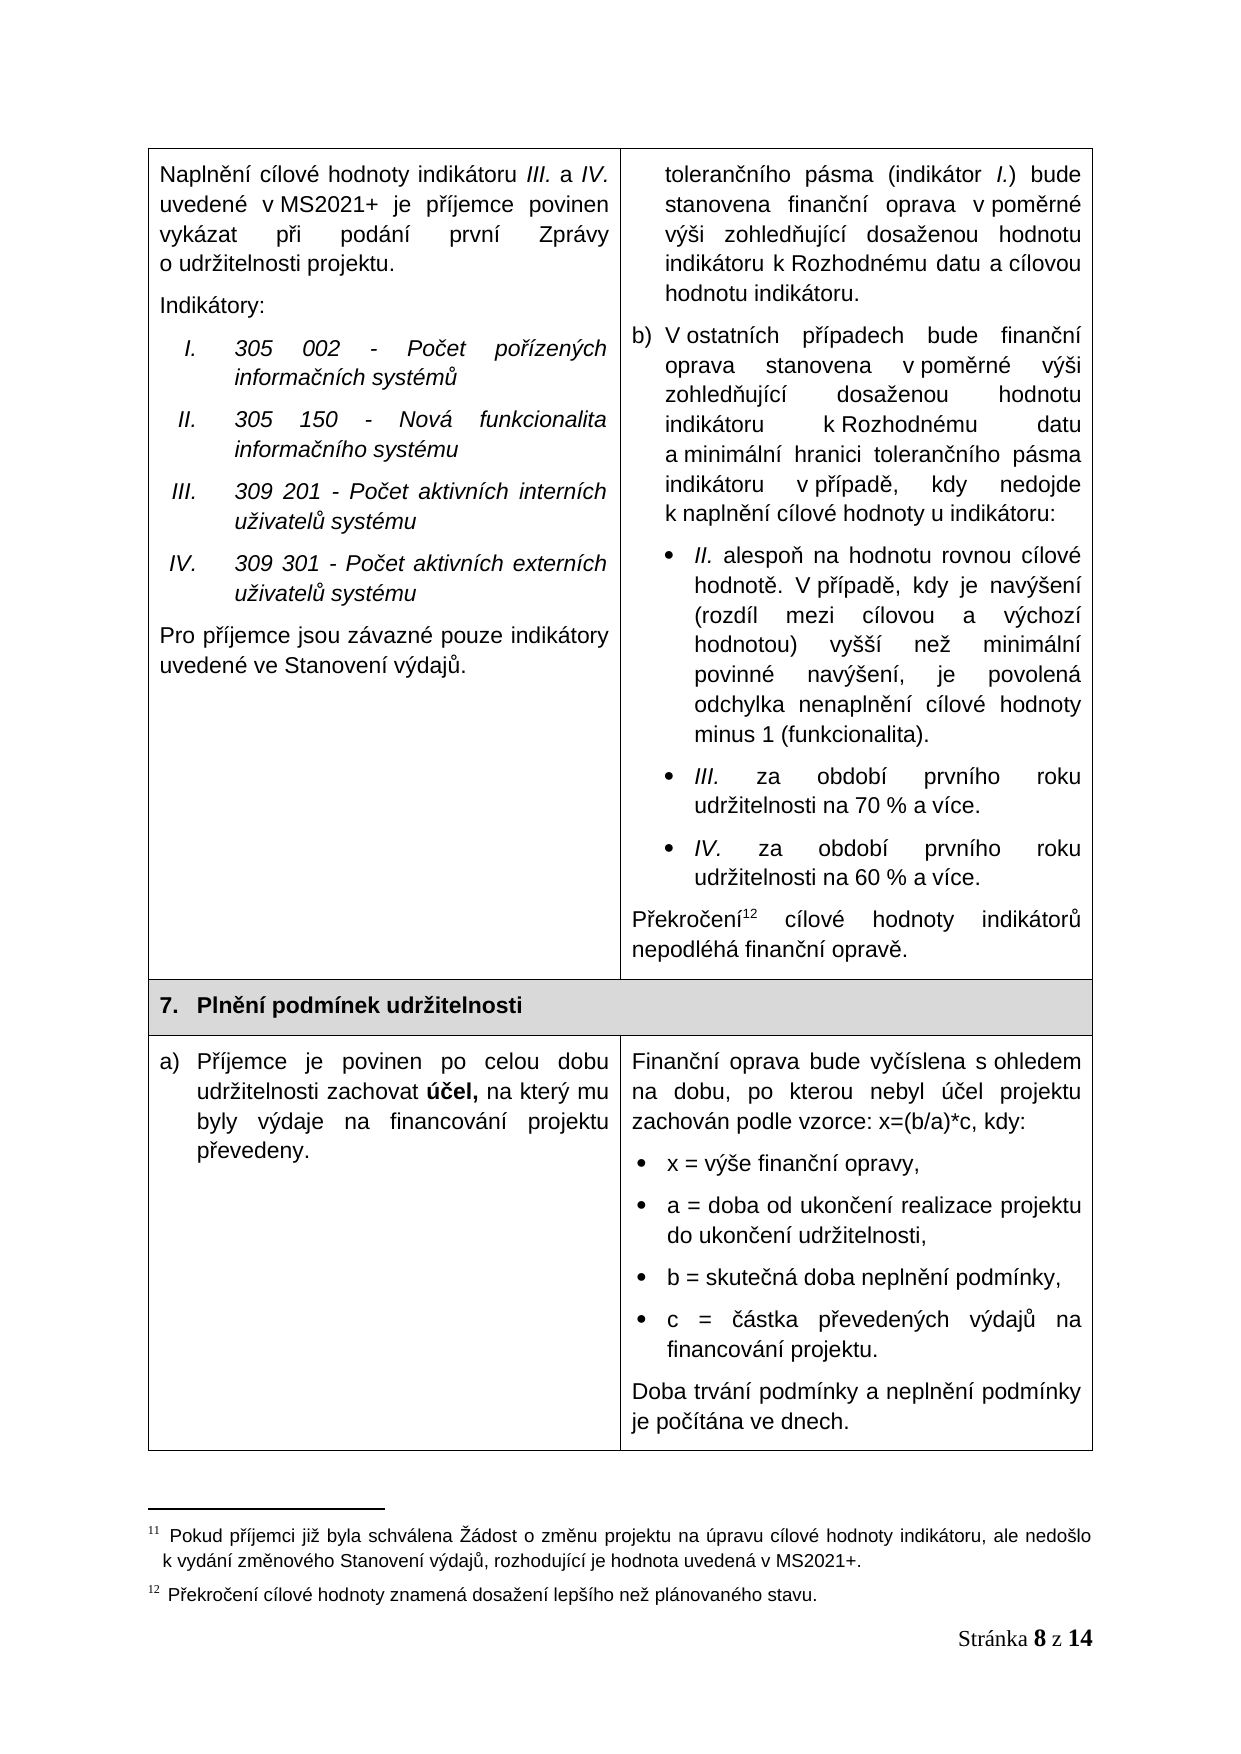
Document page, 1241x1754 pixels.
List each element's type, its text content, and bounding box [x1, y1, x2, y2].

table_cell Příjemce je povinen po celou dobu udržitelnosti zachovat účel, na který mu byly výdaje na financování projektu převedeny. [149, 1036, 620, 1450]
table_cell Finanční oprava bude vyčíslena s ohledem na dobu, po kterou nebyl účel projektu zachován podle vzorce: x=(b/a)*c, kdy: x = výše finanční opravy, a = doba od ukončení realizace projektu do ukončení udržitelnosti, b = skutečná doba neplnění podmínky, c = částka převedených výdajů na financování projektu. Doba trvání podmínky a neplnění podmínky je počítána ve dnech. [621, 1036, 1092, 1450]
table_cell Plnění podmínek udržitelnosti [149, 980, 1092, 1035]
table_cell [149, 149, 620, 979]
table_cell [621, 149, 1092, 979]
